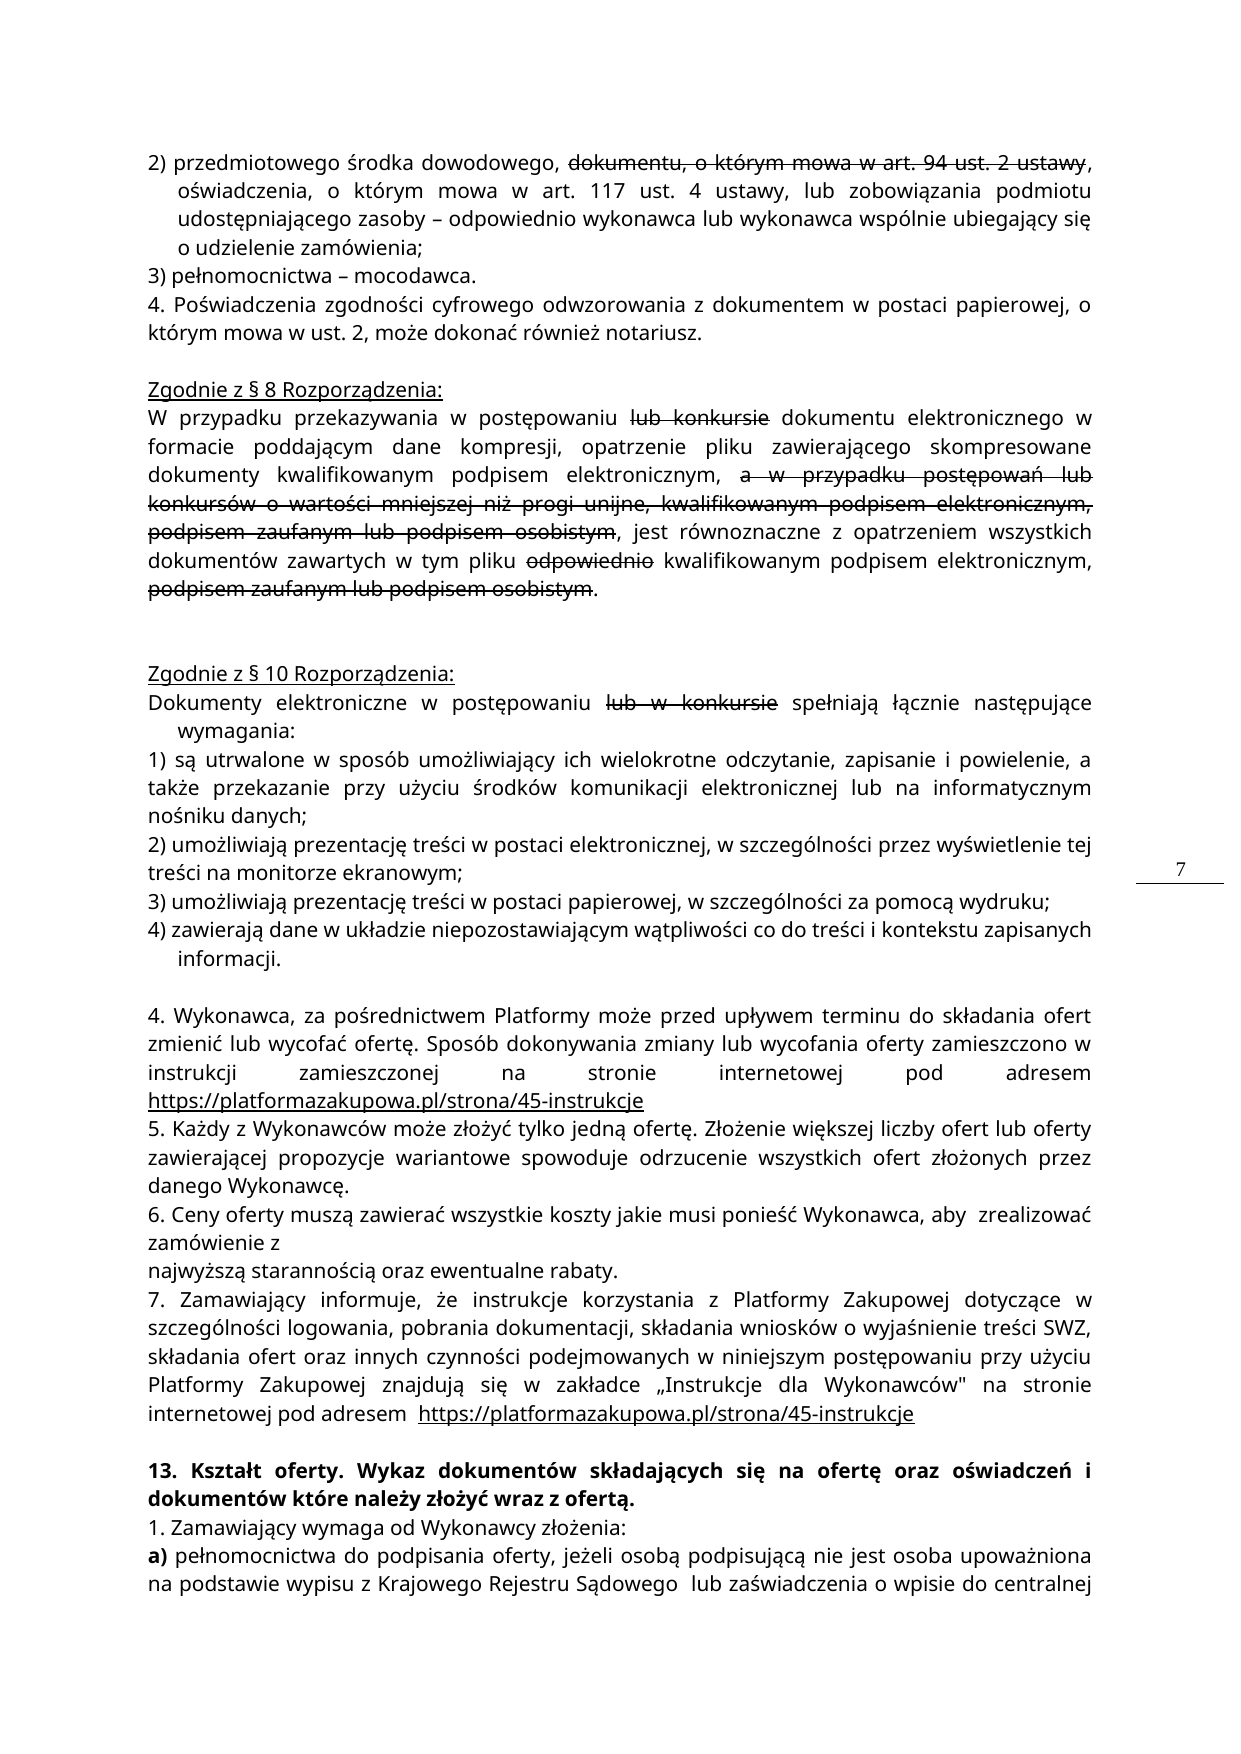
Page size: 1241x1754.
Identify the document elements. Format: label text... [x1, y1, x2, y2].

text 7. Zamawiający informuje, że instrukcje korzystania z Platformy Zakupowej dotyczące w szczególności logowania, pobrania dokumentacji, składania wniosków o wyjaśnienie treści SWZ, składania ofert oraz innych czynności podejmowanych w niniejszym postępowaniu przy użyciu Platformy Zakupowej znajdują się w zakładce „Instrukcje dla Wykonawców" na stronie internetowej pod adresem https://platformazakupowa.pl/strona/45-instrukcje [148, 1285, 1093, 1427]
text 6. Ceny oferty muszą zawierać wszystkie koszty jakie musi ponieść Wykonawca, aby zrealizować zamówienie z [148, 1200, 1093, 1257]
text 3) umożliwiają prezentację treści w postaci papierowej, w szczególności za pomocą wydruku; [148, 887, 1093, 915]
text 1. Zamawiający wymaga od Wykonawcy złożenia: [148, 1513, 1093, 1541]
text Zgodnie z § 10 Rozporządzenia: [148, 659, 1093, 688]
text 5. Każdy z Wykonawców może złożyć tylko jedną ofertę. Złożenie większej liczby ofert lub oferty zawierającej propozycje wariantowe spowoduje odrzucenie wszystkich ofert złożonych przez danego Wykonawcę. [148, 1114, 1093, 1200]
text 2) przedmiotowego środka dowodowego, dokumentu, o którym mowa w art. 94 ust. 2 ustawy, oświadczenia, o którym mowa w art. 117 ust. 4 ustawy, lub zobowiązania podmiotu udostępniającego zasoby – odpowiednio wykonawca lub wykonawca wspólnie ubiegający się o udzielenie zamówienia; [148, 148, 1093, 261]
text 4. Poświadczenia zgodności cyfrowego odwzorowania z dokumentem w postaci papierowej, o którym mowa w ust. 2, może dokonać również notariusz. [148, 290, 1093, 347]
text W przypadku przekazywania w postępowaniu lub konkursie dokumentu elektronicznego w formacie poddającym dane kompresji, opatrzenie pliku zawierającego skompresowane dokumenty kwalifikowanym podpisem elektronicznym, a w przypadku postępowań lub konkursów o wartości mniejszej niż progi unijne, kwalifikowanym podpisem elektronicznym, podpisem zaufanym lub podpisem osobistym, jest równoznaczne z opatrzeniem wszystkich dokumentów zawartych w tym pliku odpowiednio kwalifikowanym podpisem elektronicznym, podpisem zaufanym lub podpisem osobistym. [148, 507, 1093, 603]
text najwyższą starannością oraz ewentualne rabaty. [148, 1257, 1093, 1285]
text Dokumenty elektroniczne w postępowaniu lub w konkursie spełniają łącznie następujące wymagania: [148, 688, 1093, 745]
text 4. Wykonawca, za pośrednictwem Platformy może przed upływem terminu do składania ofert zmienić lub wycofać ofertę. Sposób dokonywania zmiany lub wycofania oferty zamieszczono w instrukcji zamieszczonej na stronie internetowej pod adresem https://platformazakupowa.pl/strona/45-instrukcje [148, 1001, 1093, 1114]
text 2) umożliwiają prezentację treści w postaci elektronicznej, w szczególności przez wyświetlenie tej treści na monitorze ekranowym; [148, 830, 1093, 887]
text 3) pełnomocnictwa – mocodawca. [148, 261, 1093, 290]
text Zgodnie z § 8 Rozporządzenia: [148, 375, 1093, 403]
text 13. Kształt oferty. Wykaz dokumentów składających się na ofertę oraz oświadczeń i dokumentów które należy złożyć wraz z ofertą. [148, 1456, 1093, 1513]
text W przypadku przekazywania w postępowaniu lub konkursie dokumentu elektronicznego w formacie poddającym dane kompresji, opatrzenie pliku zawierającego skompresowane dokumenty kwalifikowanym podpisem elektronicznym, a w przypadku postępowań lub konkursów o wartości mniejszej niż progi unijne, kwalifikowanym podpisem elektronicznym, podpisem zaufanym lub podpisem osobistym, jest równoznaczne z opatrzeniem wszystkich dokumentów zawartych w tym pliku odpowiednio kwalifikowanym podpisem elektronicznym, podpisem zaufanym lub podpisem osobistym. [148, 403, 1093, 505]
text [148, 1541, 1093, 1598]
text 4) zawierają dane w układzie niepozostawiającym wątpliwości co do treści i kontekstu zapisanych informacji. [148, 915, 1093, 972]
text 1) są utrwalone w sposób umożliwiający ich wielokrotne odczytanie, zapisanie i powielenie, a także przekazanie przy użyciu środków komunikacji elektronicznej lub na informatycznym nośniku danych; [148, 745, 1093, 830]
